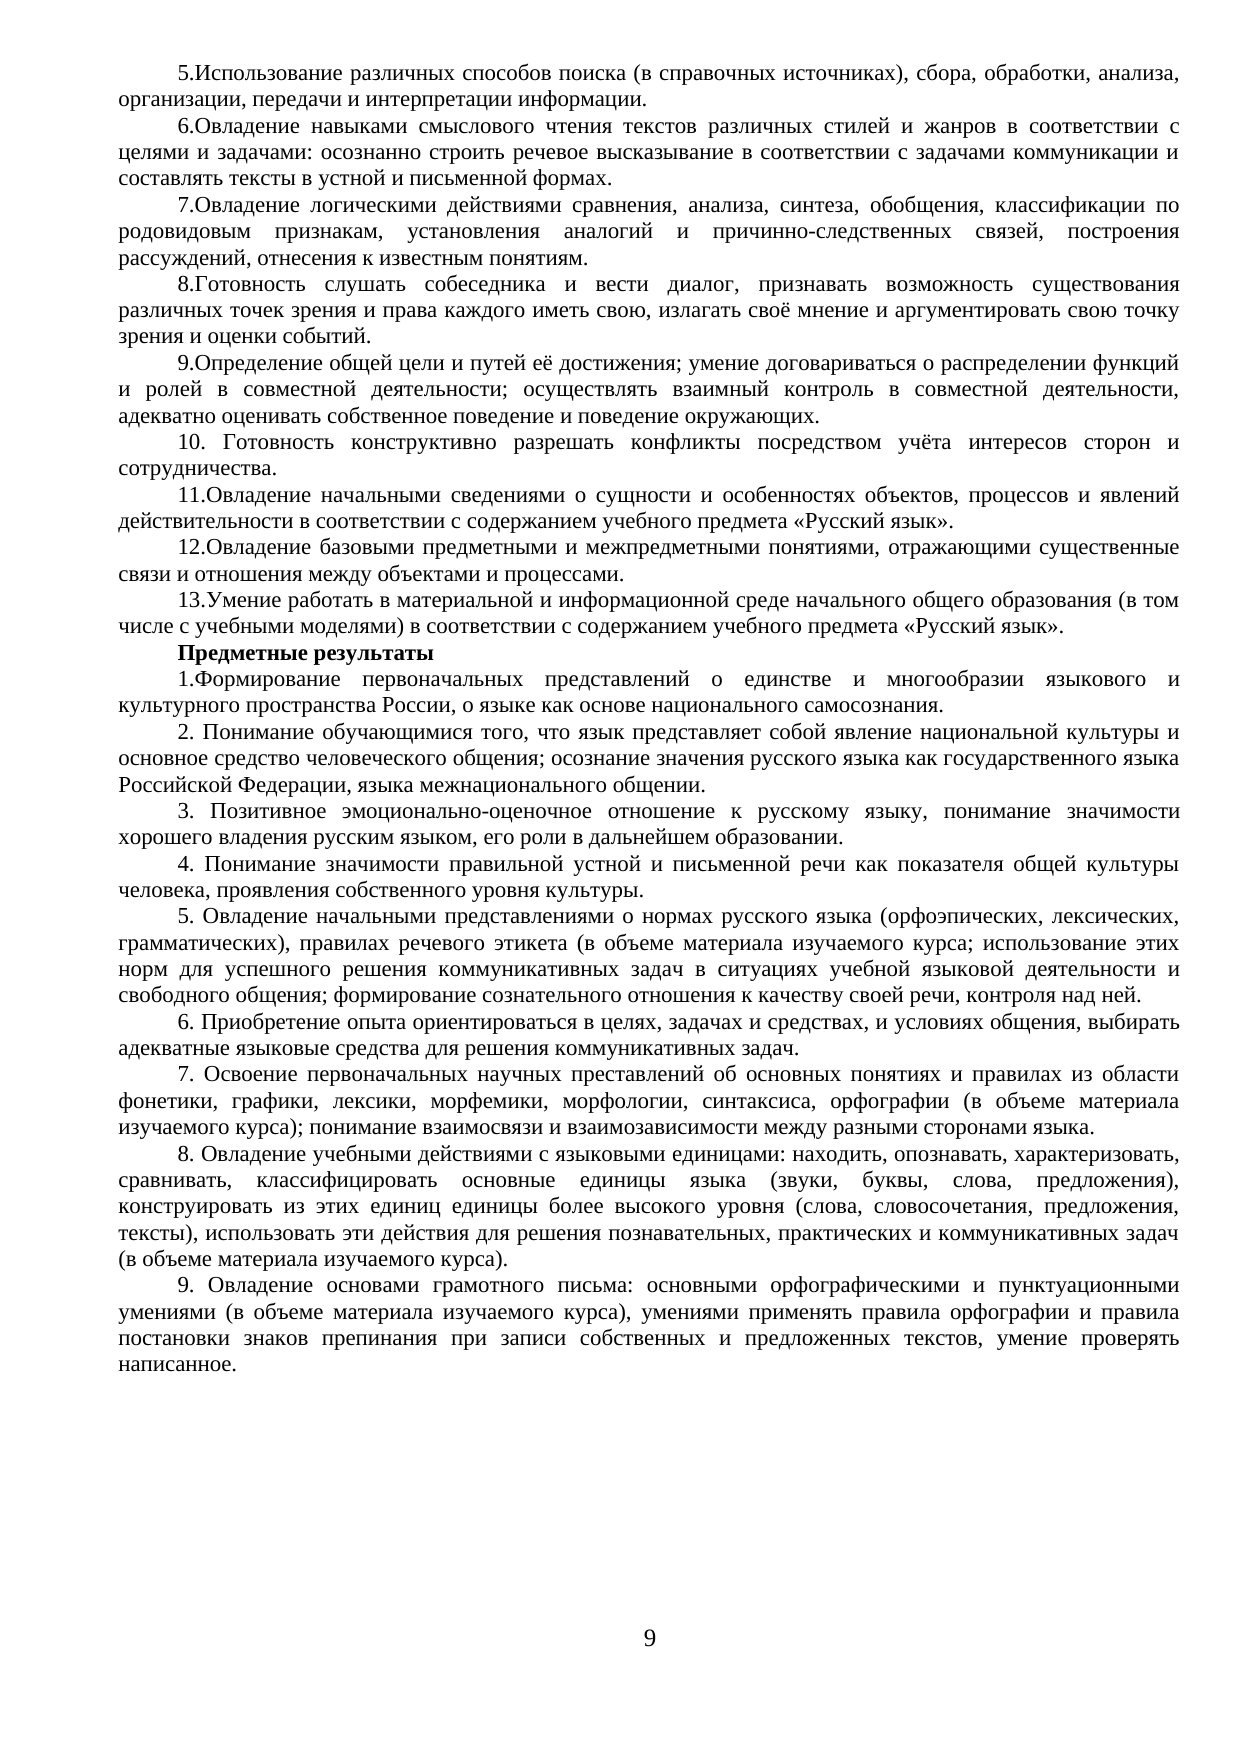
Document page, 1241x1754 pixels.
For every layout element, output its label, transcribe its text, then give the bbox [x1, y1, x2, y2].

text 2. Понимание обучающимися того, что язык представляет собой явление национальной культуры и основное средство человеческого общения; осознание значения русского языка как государственного языка Российской Федерации, языка межнационального общении. [118, 718, 1181, 797]
text 9.Определение общей цели и путей её достижения; умение договариваться о распределении функций и ролей в совместной деятельности; осуществлять взаимный контроль в совместной деятельности, адекватно оценивать собственное поведение и поведение окружающих. [118, 349, 1181, 428]
text 4. Понимание значимости правильной устной и письменной речи как показателя общей культуры человека, проявления собственного уровня культуры. [118, 850, 1181, 902]
text 8.Готовность слушать собеседника и вести диалог, признавать возможность существования различных точек зрения и права каждого иметь свою, излагать своё мнение и аргументировать свою точку зрения и оценки событий. [118, 270, 1181, 349]
text 10. Готовность конструктивно разрешать конфликты посредством учёта интересов сторон и сотрудничества. [118, 428, 1181, 481]
text Предметные результаты [118, 639, 1181, 665]
text 7.Овладение логическими действиями сравнения, анализа, синтеза, обобщения, классификации по родовидовым признакам, установления аналогий и причинно-следственных связей, построения рассуждений, отнесения к известным понятиям. [118, 191, 1181, 270]
text 11.Овладение начальными сведениями о сущности и особенностях объектов, процессов и явлений действительности в соответствии с содержанием учебного предмета «Русский язык». [118, 481, 1181, 533]
text 6. Приобретение опыта ориентироваться в целях, задачах и средствах, и условиях общения, выбирать адекватные языковые средства для решения коммуникативных задач. [118, 1008, 1181, 1061]
text 5. Овладение начальными представлениями о нормах русского языка (орфоэпических, лексических, грамматических), правилах речевого этикета (в объеме материала изучаемого курса; использование этих норм для успешного решения коммуникативных задач в ситуациях учебной языковой деятельности и свободного общения; формирование сознательного отношения к качеству своей речи, контроля над ней. [118, 902, 1181, 1008]
text 8. Овладение учебными действиями с языковыми единицами: находить, опознавать, характеризовать, сравнивать, классифицировать основные единицы языка (звуки, буквы, слова, предложения), конструировать из этих единиц единицы более высокого уровня (слова, словосочетания, предложения, тексты), использовать эти действия для решения познавательных, практических и коммуникативных задач (в объеме материала изучаемого курса). [118, 1139, 1181, 1271]
text 12.Овладение базовыми предметными и межпредметными понятиями, отражающими существенные связи и отношения между объектами и процессами. [118, 533, 1181, 586]
text 6.Овладение навыками смыслового чтения текстов различных стилей и жанров в соответствии с целями и задачами: осознанно строить речевое высказывание в соответствии с задачами коммуникации и составлять тексты в устной и письменной формах. [118, 112, 1181, 191]
text 1.Формирование первоначальных представлений о единстве и многообразии языкового и культурного пространства России, о языке как основе национального самосознания. [118, 665, 1181, 718]
text 13.Умение работать в материальной и информационной среде начального общего образования (в том числе с учебными моделями) в соответствии с содержанием учебного предмета «Русский язык». [118, 586, 1181, 639]
text 9. Овладение основами грамотного письма: основными орфографическими и пунктуационными умениями (в объеме материала изучаемого курса), умениями применять правила орфографии и правила постановки знаков препинания при записи собственных и предложенных текстов, умение проверять написанное. [118, 1271, 1181, 1377]
text 3. Позитивное эмоционально-оценочное отношение к русскому языку, понимание значимости хорошего владения русским языком, его роли в дальнейшем образовании. [118, 797, 1181, 850]
text 7. Освоение первоначальных научных преставлений об основных понятиях и правилах из области фонетики, графики, лексики, морфемики, морфологии, синтаксиса, орфографии (в объеме материала изучаемого курса); понимание взаимосвязи и взаимозависимости между разными сторонами языка. [118, 1061, 1181, 1139]
text 5.Использование различных способов поиска (в справочных источниках), сбора, обработки, анализа, организации, передачи и интерпретации информации. [118, 59, 1181, 112]
